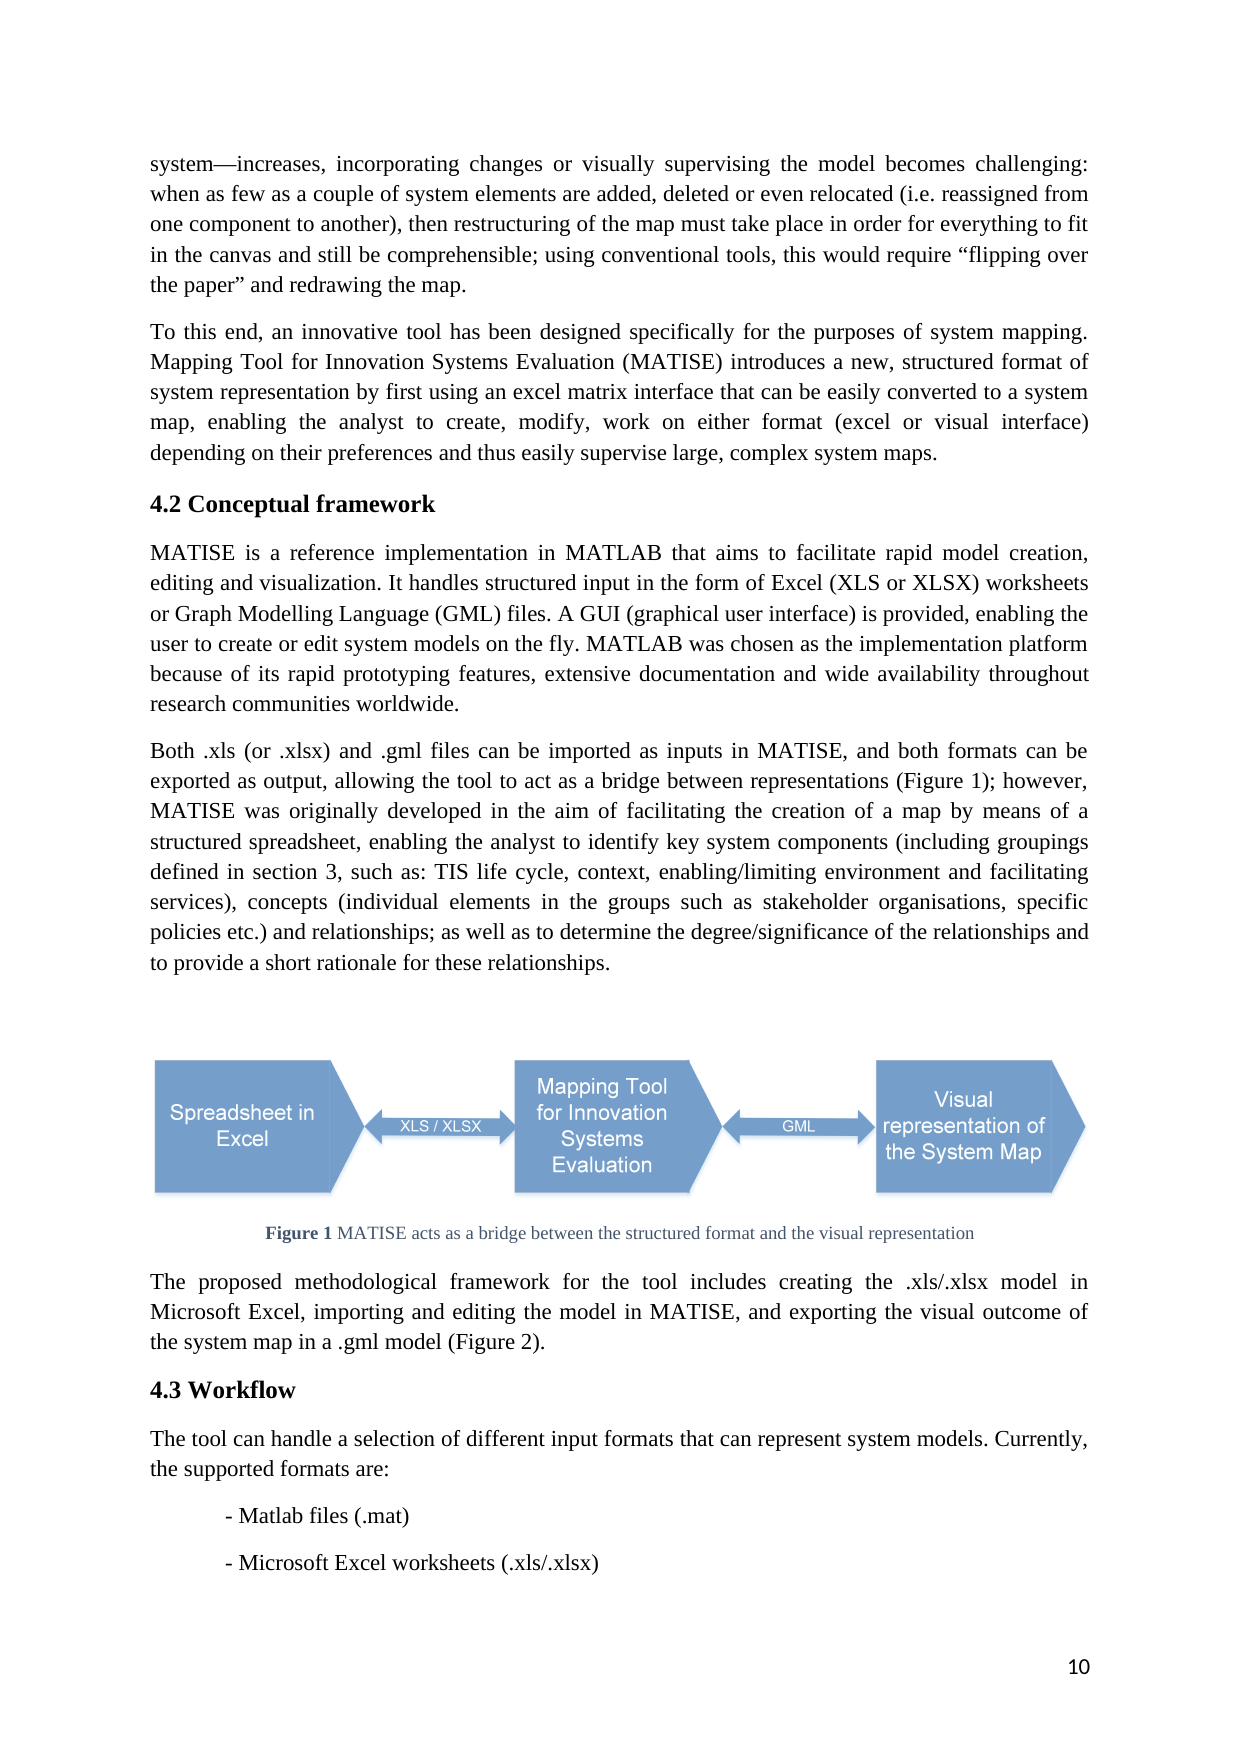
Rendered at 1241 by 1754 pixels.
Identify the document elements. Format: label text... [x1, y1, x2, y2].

text The tool can handle a selection of different input formats that can represent system models. Currently, the supported formats are: [150, 1425, 1090, 1481]
text Figure 1 MATISE acts as a bridge between the structured format and the visual representation [150, 1222, 1090, 1244]
text - Microsoft Excel worksheets (.xls/.xlsx) [150, 1549, 1090, 1575]
picture [150, 1057, 1091, 1202]
text MATISE is a reference implementation in MATLAB that aims to facilitate rapid model creation, editing and visualization. It handles structured input in the form of Excel (XLS or XLSX) worksheets or Graph Modelling Language (GML) files. A GUI (graphical user interface) is provided, enabling the user to create or edit system models on the fly. MATLAB was chosen as the implementation platform because of its rapid prototyping features, extensive documentation and wide availability throughout research communities worldwide. [150, 539, 1090, 717]
text - Matlab files (.mat) [150, 1502, 1090, 1528]
subtitle 4.3 Workflow [150, 1375, 1090, 1404]
text To this end, an innovative tool has been designed specifically for the purposes of system mapping. Mapping Tool for Innovation Systems Evaluation (MATISE) introduces a new, structured format of system representation by first using an excel matrix interface that can be easily converted to a system map, enabling the analyst to create, modify, work on either format (excel or visual interface) depending on their preferences and thus easily supervise large, complex system maps. [150, 318, 1090, 465]
text The proposed methodological framework for the tool includes creating the .xls/.xlsx model in Microsoft Excel, importing and editing the model in MATISE, and exporting the visual outcome of the system map in a .gml model (Figure 2). [150, 1268, 1090, 1354]
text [150, 150, 1090, 297]
text Both .xls (or .xlsx) and .gml files can be imported as inputs in MATISE, and both formats can be exported as output, allowing the tool to act as a bridge between representations (Figure 1); however, MATISE was originally developed in the aim of facilitating the creation of a map by means of a structured spreadsheet, enabling the analyst to identify key system components (including groupings defined in section 3, such as: TIS life cycle, context, enabling/limiting environment and facilitating services), concepts (individual elements in the groups such as stakeholder organisations, specific policies etc.) and relationships; as well as to determine the degree/significance of the relationships and to provide a short rationale for these relationships. [150, 737, 1090, 975]
subtitle 4.2 Conceptual framework [150, 489, 1090, 518]
